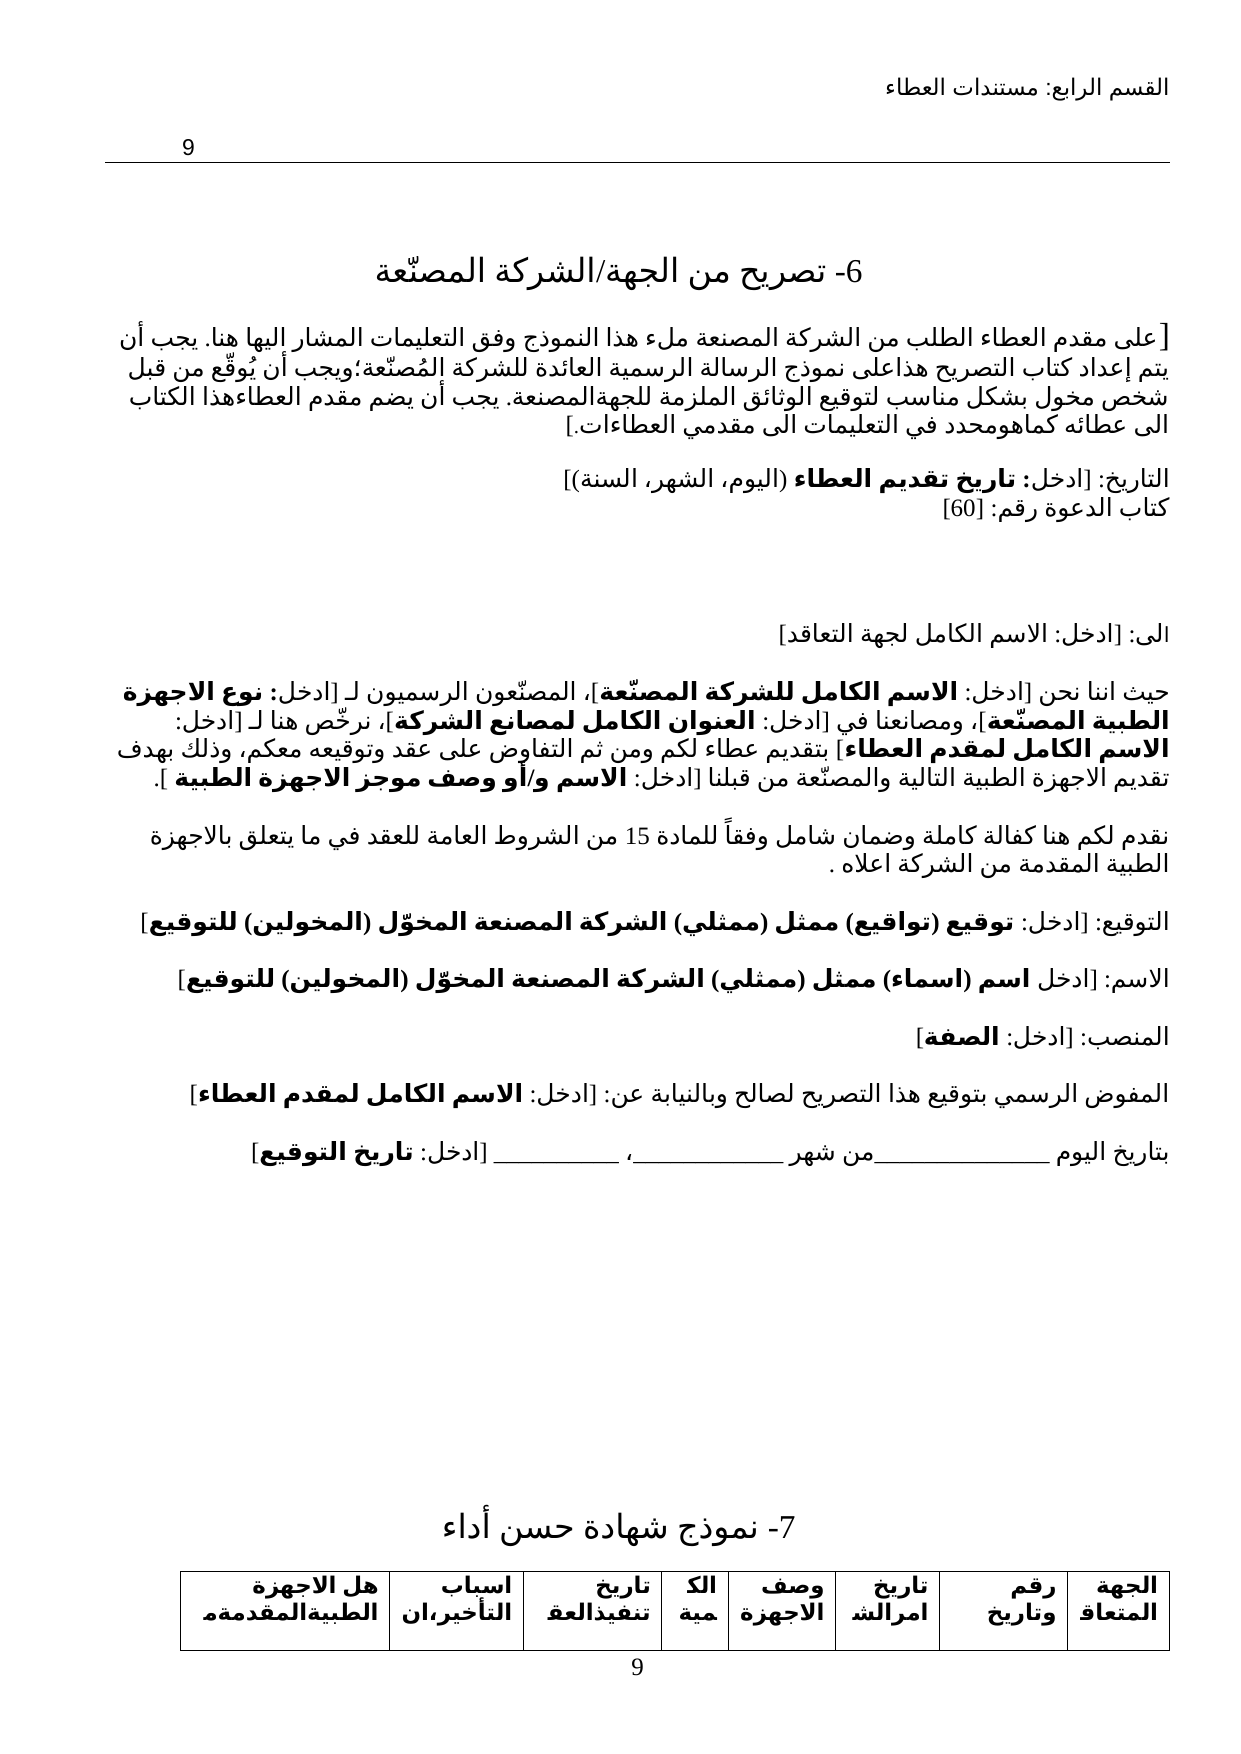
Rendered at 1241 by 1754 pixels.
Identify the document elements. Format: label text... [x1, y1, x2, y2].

table_header وصف الاجهزة الطبية [729, 1572, 835, 1650]
text التوقيع: [ادخل: توقيع (تواقيع) ممثل (ممثلي) الشركة المصنعة المخوّل (المخولين) للتوقيع] [105, 907, 1170, 936]
text التاريخ: [ادخل: تاريخ تقديم العطاء (اليوم، الشهر، السنة)] [105, 464, 1170, 493]
text 6- تصريح من الجهة/الشركة المصنّعة [105, 251, 1132, 290]
table_header تاريخ امرالشراء [836, 1572, 939, 1650]
text [على مقدم العطاء الطلب من الشركة المصنعة ملء هذا النموذج وفق التعليمات المشار اليها هنا. يجب أن يتم إعداد كتاب التصريح هذاعلى نموذج الرسالة الرسمية العائدة للشركة المُصنّعة؛ويجب أن يُوقّع من قبل شخص مخول بشكل مناسب لتوقيع الوثائق الملزمة للجهةالمصنعة. يجب أن يضم مقدم العطاءهذا الكتاب الى عطائه كماهومحدد في التعليمات الى مقدمي العطاءات.] [105, 315, 1170, 439]
text الاسم: [ادخل اسم (اسماء) ممثل (ممثلي) الشركة المصنعة المخوّل (المخولين) للتوقيع] [105, 964, 1170, 993]
text 7- نموذج شهادة حسن أداء [105, 1508, 1132, 1546]
text كتاب الدعوة رقم: [60] [105, 493, 1170, 522]
table_header تاريخ تنفيذالعقد [524, 1572, 661, 1650]
text المنصب: [ادخل: الصفة] [105, 1022, 1170, 1051]
table_header الجهة المتعاقدة [1068, 1572, 1169, 1650]
text الى: [ادخل: الاسم الكامل لجهة التعاقد] [105, 619, 1170, 648]
text نقدم لكم هنا كفالة كاملة وضمان شامل وفقاً للمادة 15 من الشروط العامة للعقد في ما يتعلق بالاجهزة الطبية المقدمة من الشركة اعلاه . [105, 821, 1170, 878]
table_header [181, 1572, 389, 1650]
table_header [940, 1572, 1067, 1650]
table_header الكمية [662, 1572, 728, 1650]
text المفوض الرسمي بتوقيع هذا التصريح لصالح وبالنيابة عن: [ادخل: الاسم الكامل لمقدم العطاء] [105, 1079, 1170, 1108]
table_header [390, 1572, 523, 1650]
text بتاريخ اليوم ______________من شهر ____________، __________ [ادخل: تاريخ التوقيع] [105, 1137, 1170, 1166]
text حيث اننا نحن [ادخل: الاسم الكامل للشركة المصنّعة]، المصنّعون الرسميون لـ [ادخل: نوع الاجهزة الطبية المصنّعة]، ومصانعنا في [ادخل: العنوان الكامل لمصانع الشركة]، نرخّص هنا لـ [ادخل: الاسم الكامل لمقدم العطاء] بتقديم عطاء لكم ومن ثم التفاوض على عقد وتوقيعه معكم، وذلك بهدف تقديم الاجهزة الطبية التالية والمصنّعة من قبلنا [ادخل: الاسم و/أو وصف موجز الاجهزة الطبية ]. [105, 677, 1170, 792]
